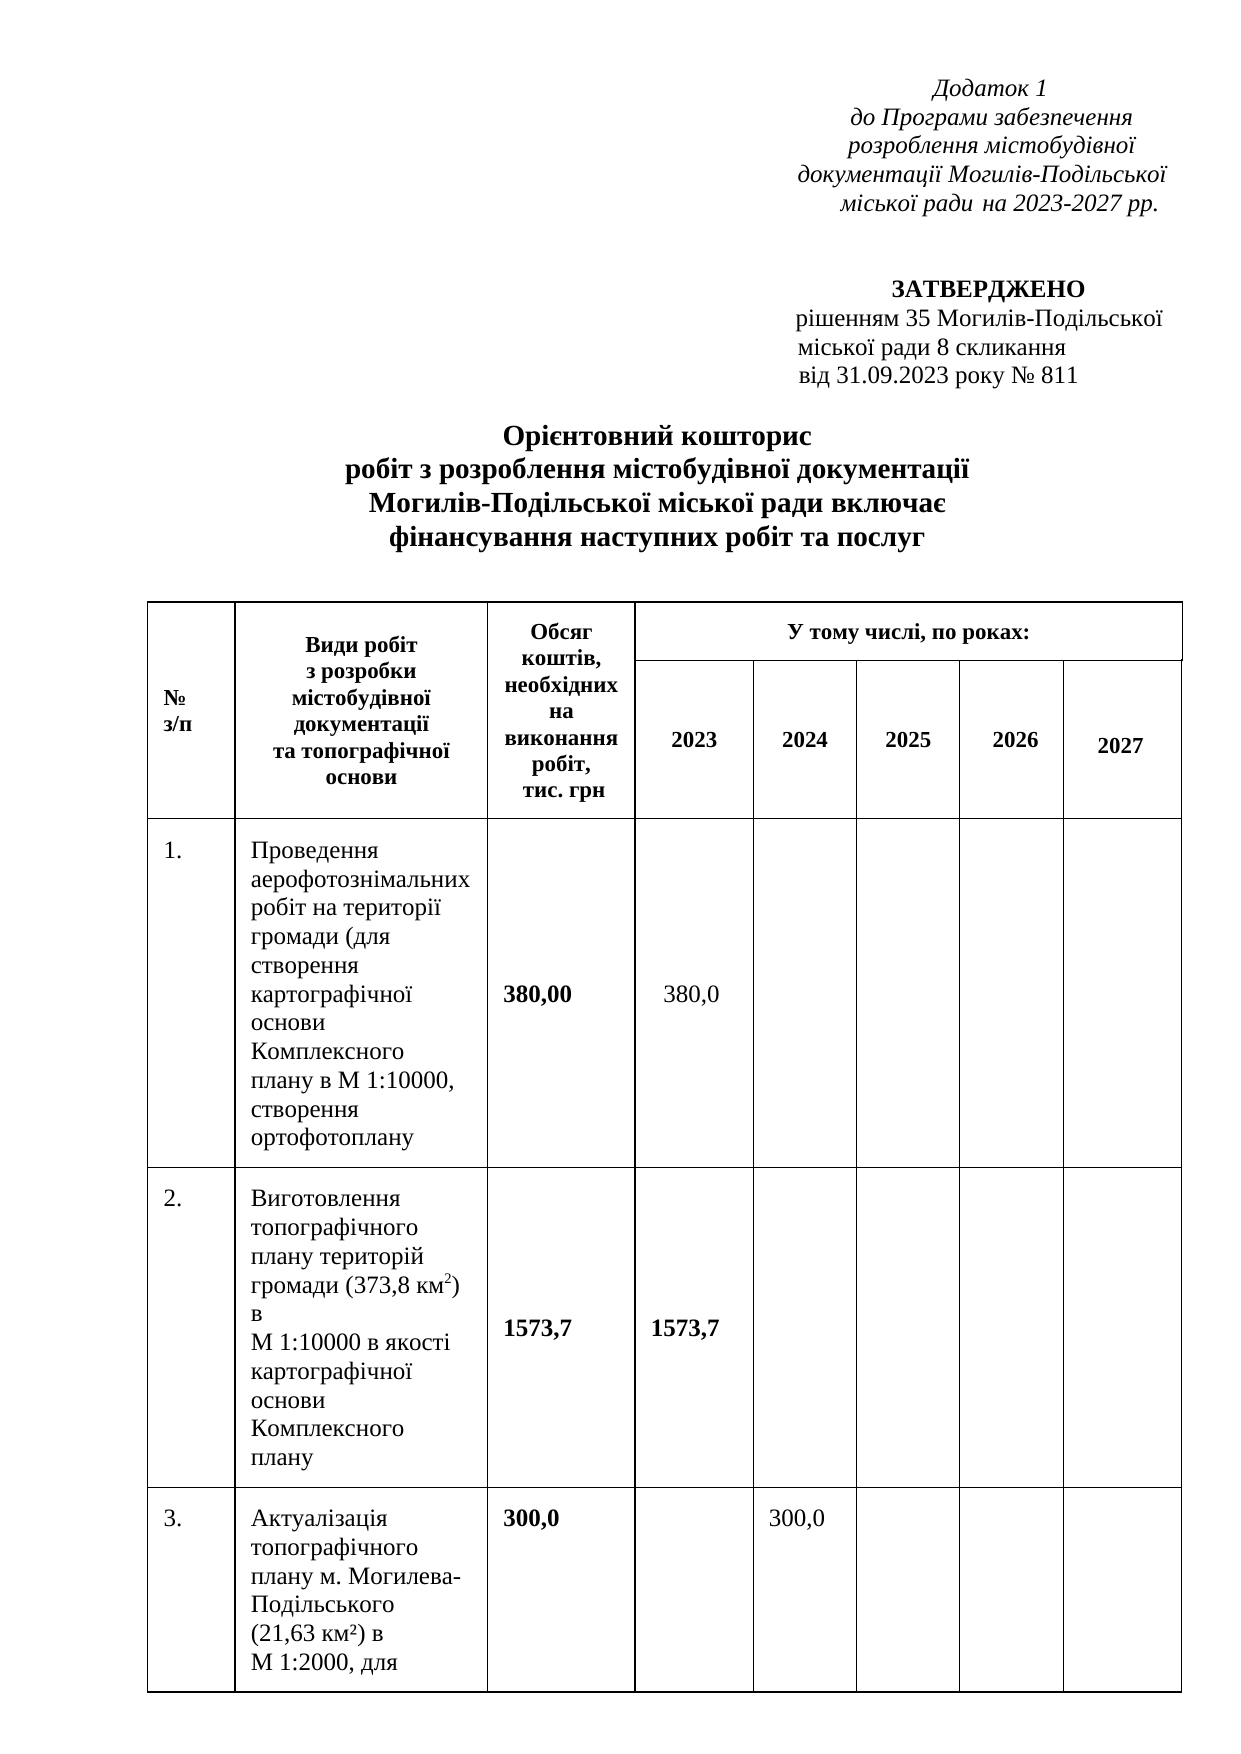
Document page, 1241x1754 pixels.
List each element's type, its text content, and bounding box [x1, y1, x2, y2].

text до Програми забезпечення [148, 102, 1167, 131]
table_cell Виготовлення топографічного плану територій громади (373,8 км2) в М 1:10000 в якості картографічної основи Комплексного плану [236, 1168, 487, 1487]
table_cell [960, 1488, 1063, 1691]
table_header Види робіт з розробки містобудівної документації та топографічної основи [236, 603, 487, 818]
table_cell [857, 1488, 959, 1691]
table_cell [754, 1168, 856, 1487]
table_cell 380,0 [636, 819, 753, 1167]
table_cell 1573,7 [636, 1168, 753, 1487]
text міської ради 8 скликання [148, 332, 1167, 361]
table_cell 300,0 [754, 1488, 856, 1691]
table_cell [857, 1168, 959, 1487]
text Орієнтовний кошторис [148, 418, 1167, 452]
table_cell 2025 [857, 661, 959, 818]
table_cell 2023 [636, 661, 753, 818]
text документації Могилів-Подільської [148, 159, 1167, 188]
table_cell Проведення аерофотознімальних робіт на території громади (для створення картографічної основи Комплексного плану в М 1:10000, створення ортофотоплану [236, 819, 487, 1167]
table_cell [1064, 1488, 1181, 1691]
text Додаток 1 [148, 73, 1167, 102]
table_cell 300,0 [488, 1488, 634, 1691]
text фінансування наступних робіт та послуг [148, 519, 1167, 552]
table_cell [636, 1488, 753, 1691]
table_cell [857, 819, 959, 1167]
table_cell [960, 1168, 1063, 1487]
table_header Обсяг коштів, необхідних на виконання робіт, тис. грн [488, 603, 634, 818]
text ЗАТВЕРДЖЕНО [148, 274, 1167, 303]
table_cell 1. [148, 819, 234, 1167]
table_cell 2. [148, 1168, 234, 1487]
table_cell 1573,7 [488, 1168, 634, 1487]
table_cell [960, 819, 1063, 1167]
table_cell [236, 1488, 487, 1691]
table_cell 380,00 [488, 819, 634, 1167]
text робіт з розроблення містобудівної документації [148, 452, 1167, 485]
table_cell 3. [148, 1488, 234, 1691]
text рішенням 35 Могилів-Подільської [148, 303, 1167, 332]
table_header № з/п [148, 603, 234, 818]
text від 31.09.2023 року № 811 [148, 361, 1167, 389]
text розроблення містобудівної [148, 131, 1167, 159]
text міської ради на 2023-2027 рр. [148, 188, 1167, 217]
table_cell [754, 819, 856, 1167]
table_cell 2026 [960, 661, 1063, 818]
table_header У тому числі, по роках: [636, 603, 1182, 660]
table_cell [1064, 819, 1181, 1167]
table_cell 2027 [1064, 661, 1181, 818]
text Могилів-Подільської міської ради включає [148, 485, 1167, 519]
table_cell [1064, 1168, 1181, 1487]
table_cell 2024 [754, 661, 856, 818]
